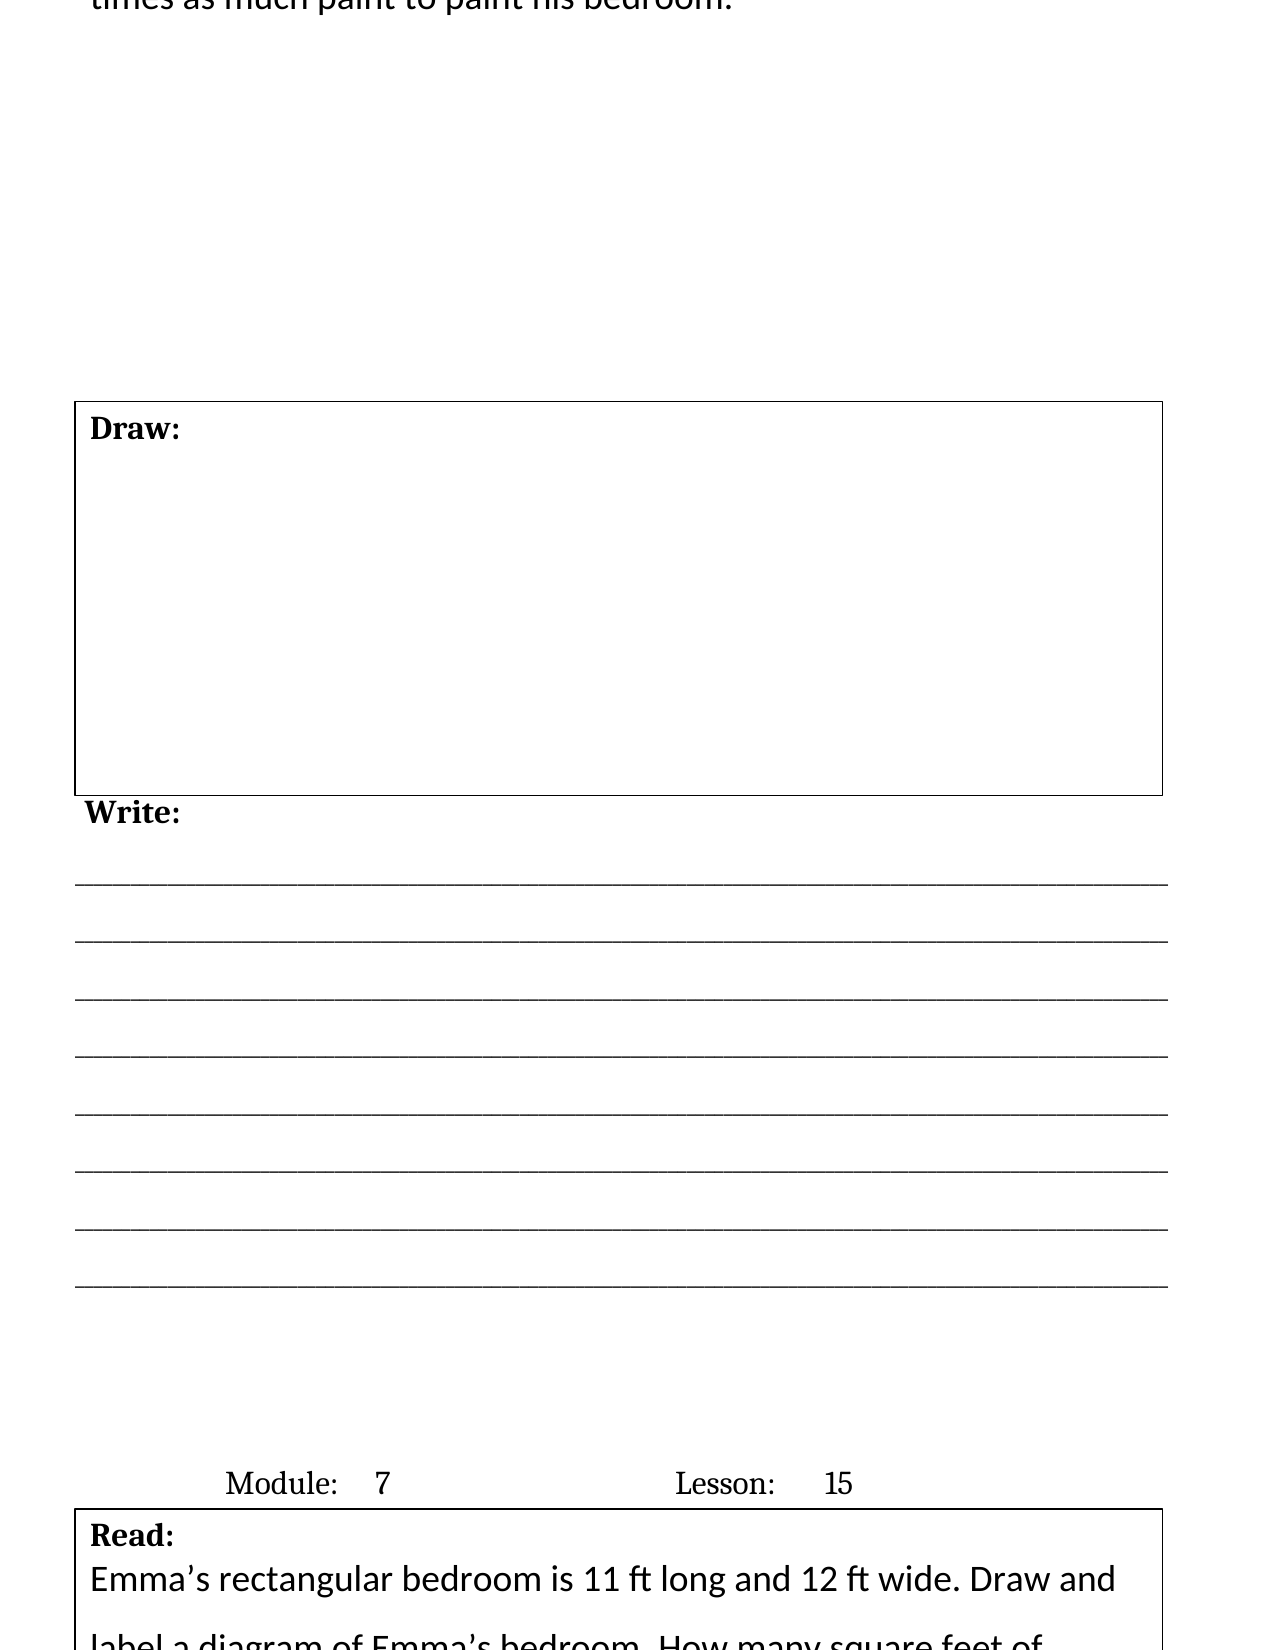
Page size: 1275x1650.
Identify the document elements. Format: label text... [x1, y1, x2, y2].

text ______________________________________________________________________________________________________________________ [75, 1091, 1200, 1119]
text Write: [84, 794, 1200, 832]
text ______________________________________________________________________________________________________________________ [75, 1033, 1200, 1062]
text ______________________________________________________________________________________________________________________ [75, 1148, 1200, 1177]
text ______________________________________________________________________________________________________________________ [75, 1263, 1200, 1292]
text ______________________________________________________________________________________________________________________ [75, 976, 1200, 1004]
text ______________________________________________________________________________________________________________________ [75, 861, 1200, 889]
text ______________________________________________________________________________________________________________________ [75, 1206, 1200, 1234]
text Module: 7 Lesson: 15 [75, 1464, 1200, 1503]
text ______________________________________________________________________________________________________________________ [75, 918, 1200, 947]
